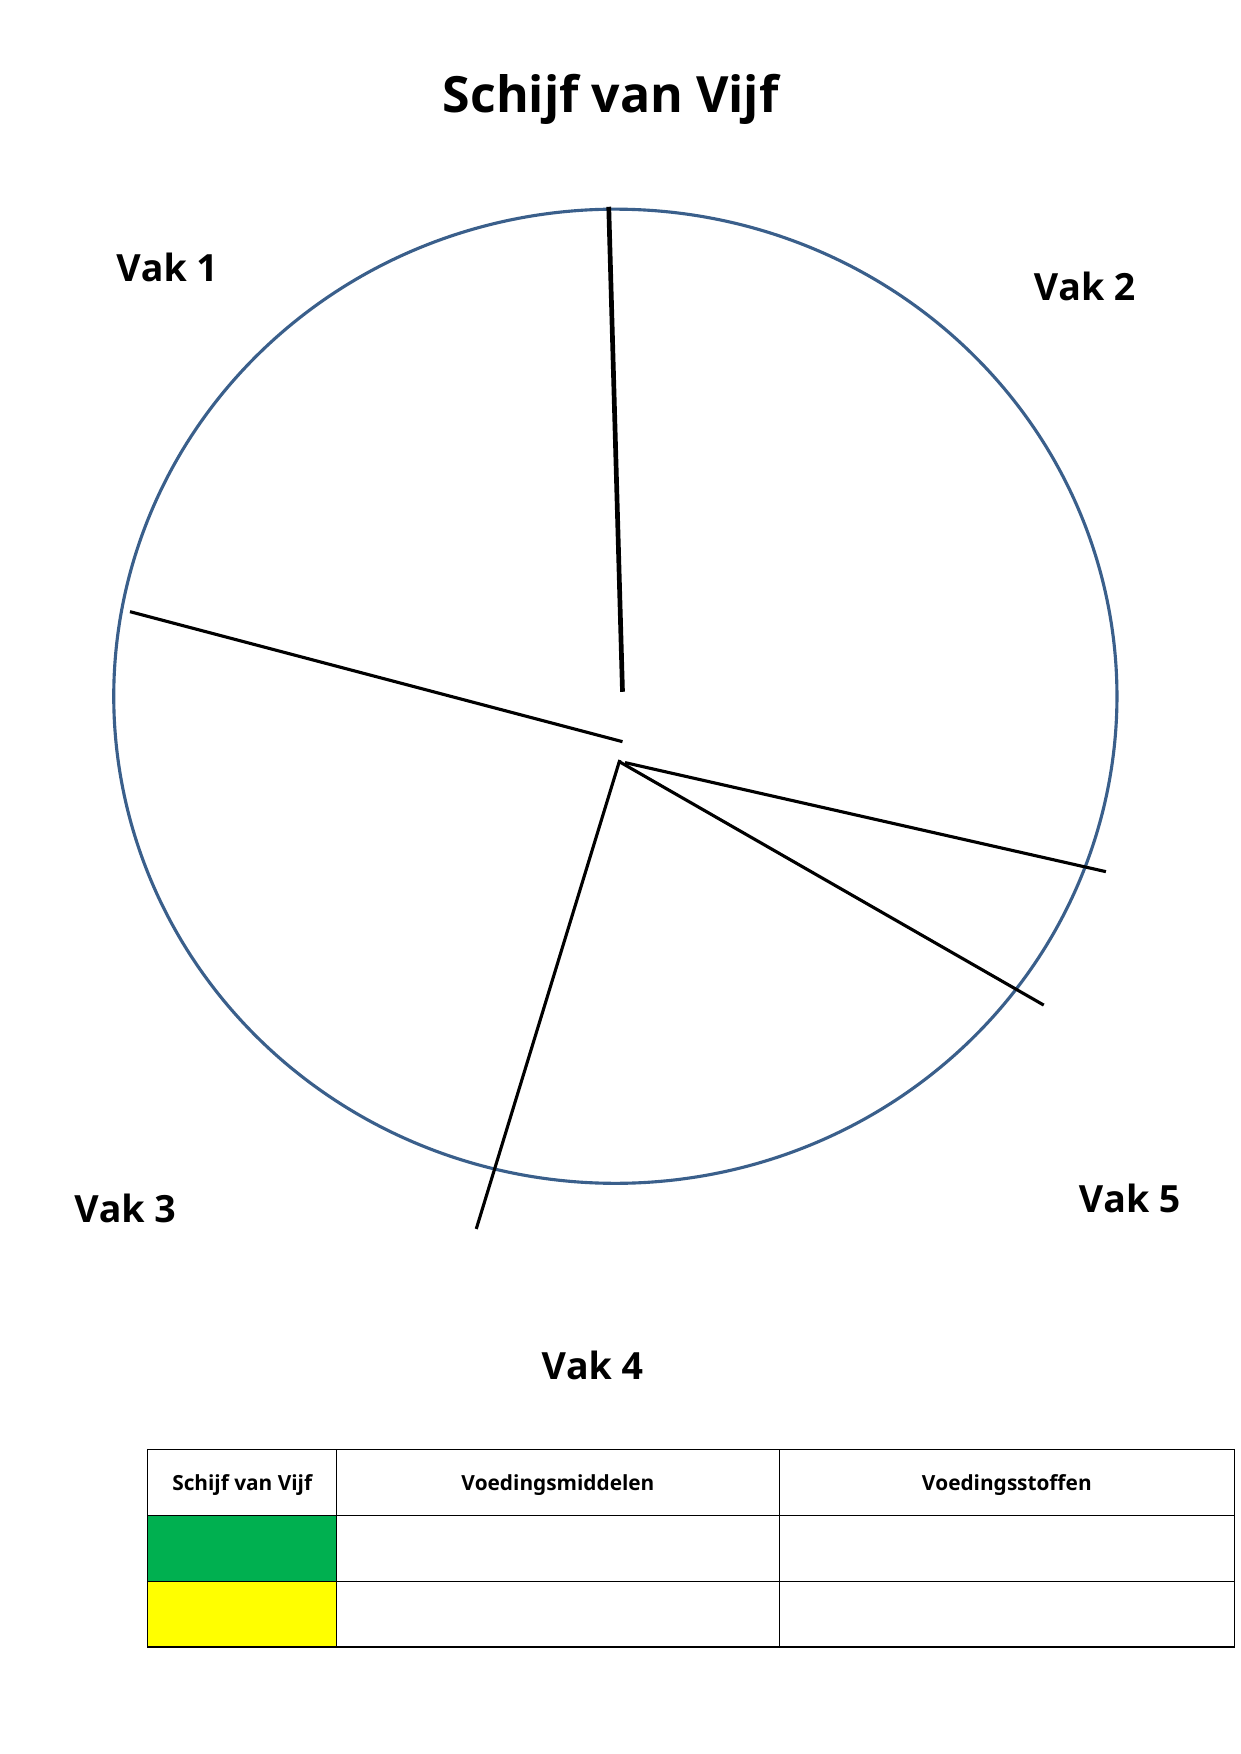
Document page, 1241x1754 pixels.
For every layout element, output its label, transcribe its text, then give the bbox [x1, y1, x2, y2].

table_cell [148, 1582, 336, 1646]
table_header Schijf van Vijf [148, 1450, 336, 1515]
table_cell [780, 1516, 1234, 1581]
table_cell [337, 1582, 779, 1646]
table_cell [148, 1516, 336, 1581]
table_header Voedingsmiddelen [337, 1450, 779, 1515]
table_header Voedingsstoffen [780, 1450, 1234, 1515]
table_cell [780, 1582, 1234, 1646]
text Schijf van Vijf [370, 59, 1092, 127]
table_cell [337, 1516, 779, 1581]
